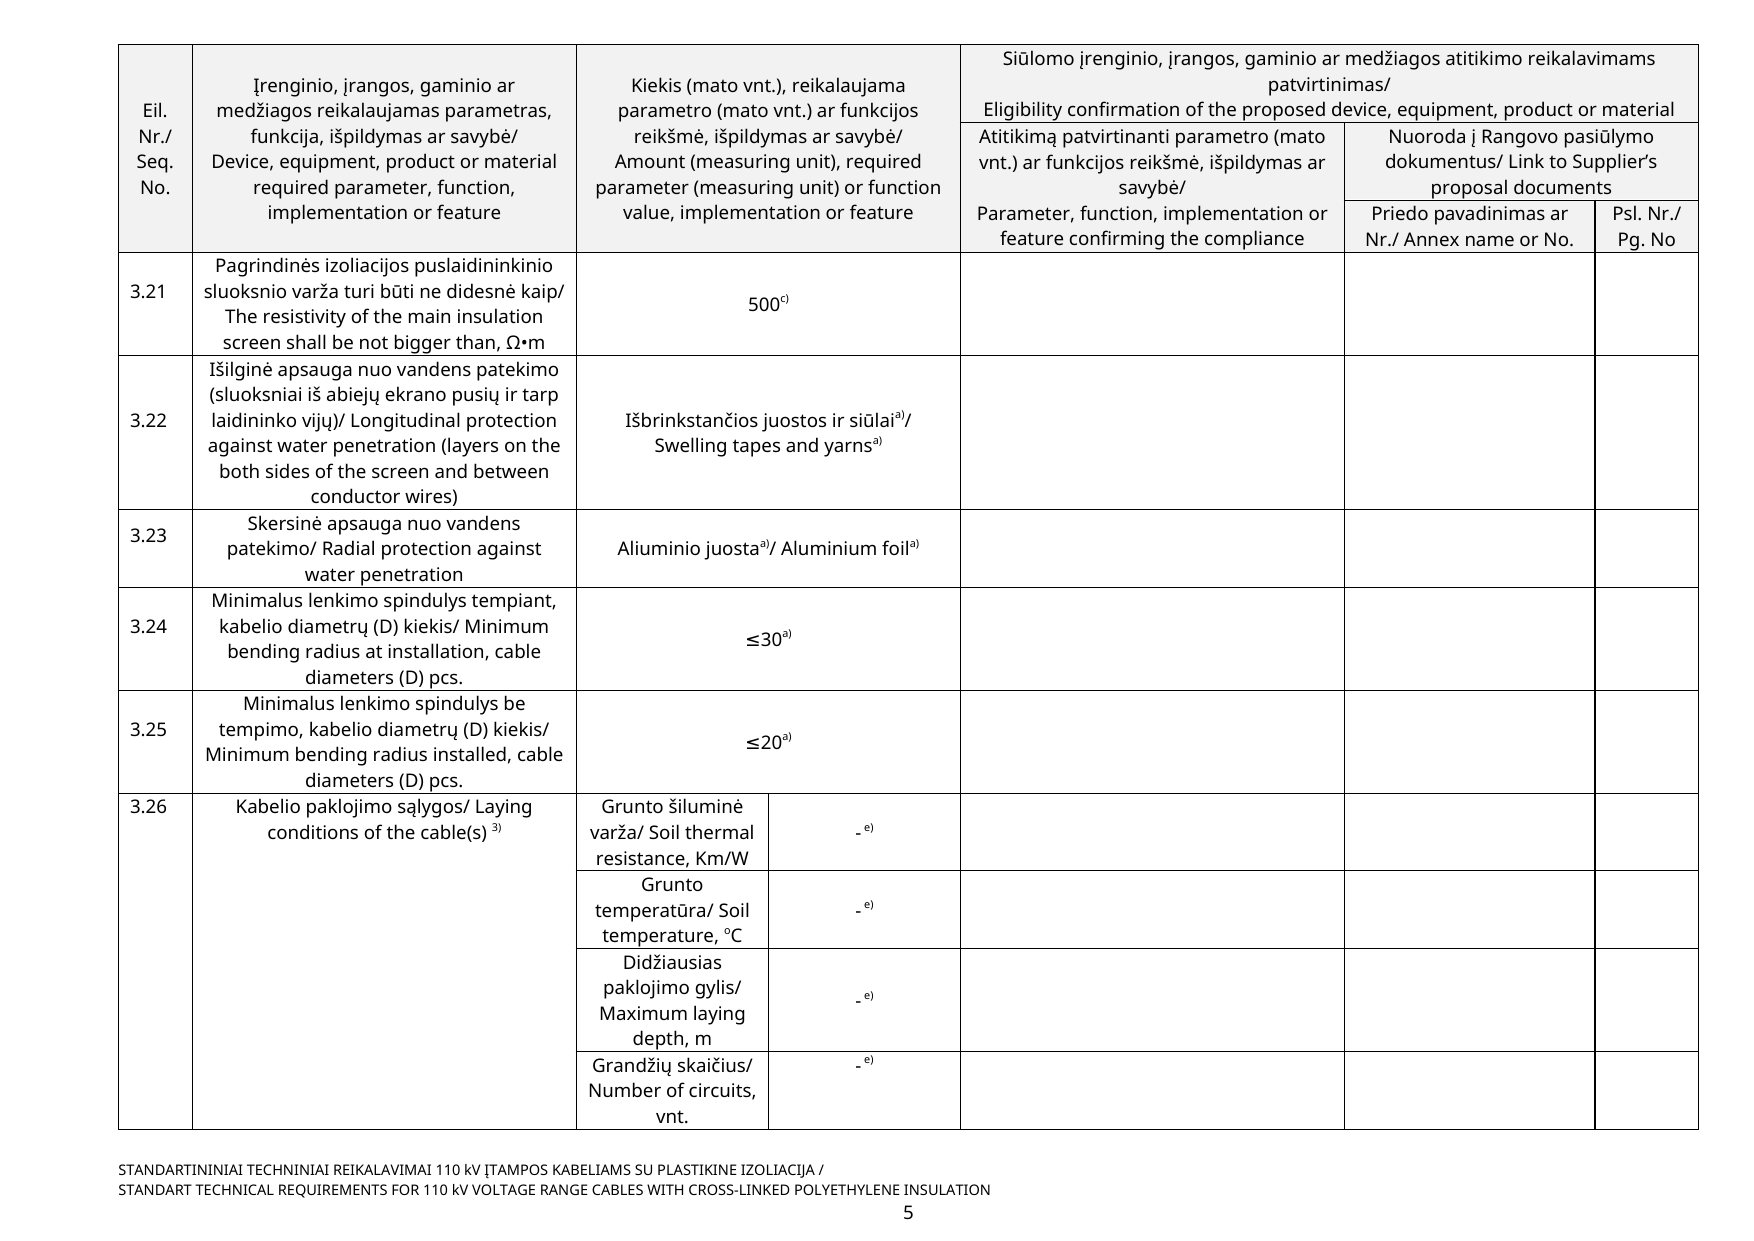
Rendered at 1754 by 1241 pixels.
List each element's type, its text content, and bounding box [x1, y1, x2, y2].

table_cell [119, 253, 192, 355]
table_cell Grunto temperatūra/ Soil temperature, oC [577, 871, 768, 948]
table_cell Kabelio paklojimo sąlygos/ Laying conditions of the cable(s) 3) [193, 794, 576, 1129]
table_cell Skersinė apsauga nuo vandens patekimo/ Radial protection against water penetration [193, 510, 576, 587]
table_cell [1345, 510, 1594, 587]
table_cell [1345, 356, 1594, 509]
table_cell Pagrindinės izoliacijos puslaidininkinio sluoksnio varža turi būti ne didesnė kaip/ The resistivity of the main insulation screen shall be not bigger than, Ω•m [193, 253, 576, 355]
table_cell - e) [769, 871, 960, 948]
table_cell [1596, 356, 1698, 509]
table_cell [1345, 794, 1594, 870]
table_cell [1596, 949, 1698, 1051]
table_cell [119, 794, 192, 1129]
table_cell - e) [769, 949, 960, 1051]
table_cell [1345, 949, 1594, 1051]
table_cell [961, 356, 1344, 509]
table_cell Minimalus lenkimo spindulys tempiant, kabelio diametrų (D) kiekis/ Minimum bending radius at installation, cable diameters (D) pcs. [193, 588, 576, 690]
table_cell [119, 691, 192, 793]
table_cell [1596, 588, 1698, 690]
table_cell [1345, 1052, 1594, 1129]
table_cell [1596, 510, 1698, 587]
table_cell - e) [769, 1052, 960, 1129]
table_cell Grunto šiluminė varža/ Soil thermal resistance, Km/W [577, 794, 768, 870]
table_cell Išbrinkstančios juostos ir siūlaia)/ Swelling tapes and yarnsa) [577, 356, 960, 509]
table_cell [119, 356, 192, 509]
table_cell [961, 588, 1344, 690]
table_cell [961, 691, 1344, 793]
table_cell 500c) [577, 253, 960, 355]
table_cell [1345, 588, 1594, 690]
table_cell Aliuminio juostaa)/ Aluminium foila) [577, 510, 960, 587]
table_cell Priedo pavadinimas ar Nr./ Annex name or No. [1345, 201, 1594, 252]
table_header Kiekis (mato vnt.), reikalaujama parametro (mato vnt.) ar funkcijos reikšmė, išpildymas ar savybė/ Amount (measuring unit), required parameter (measuring unit) or function value, implementation or feature [577, 45, 960, 252]
table_cell ≤20a) [577, 691, 960, 793]
table_header Įrenginio, įrangos, gaminio ar medžiagos reikalaujamas parametras, funkcija, išpildymas ar savybė/ Device, equipment, product or material required parameter, function, implementation or feature [193, 45, 576, 252]
table_cell [1596, 794, 1698, 870]
table_header Eil. Nr./ Seq. No. [119, 45, 192, 252]
table_cell [961, 253, 1344, 355]
table_header Siūlomo įrenginio, įrangos, gaminio ar medžiagos atitikimo reikalavimams patvirtinimas/ Eligibility confirmation of the proposed device, equipment, product or material [961, 45, 1698, 122]
table_cell [119, 510, 192, 587]
table_cell Atitikimą patvirtinanti parametro (mato vnt.) ar funkcijos reikšmė, išpildymas ar savybė/ Parameter, function, implementation or feature confirming the compliance [961, 123, 1344, 252]
table_cell Didžiausias paklojimo gylis/ Maximum laying depth, m [577, 949, 768, 1051]
table_cell [1345, 253, 1594, 355]
table_cell Išilginė apsauga nuo vandens patekimo (sluoksniai iš abiejų ekrano pusių ir tarp laidininko vijų)/ Longitudinal protection against water penetration (layers on the both sides of the screen and between conductor wires) [193, 356, 576, 509]
table_cell Minimalus lenkimo spindulys be tempimo, kabelio diametrų (D) kiekis/ Minimum bending radius installed, cable diameters (D) pcs. [193, 691, 576, 793]
table_cell [1345, 691, 1594, 793]
table_cell - e) [769, 794, 960, 870]
table_cell Nuoroda į Rangovo pasiūlymo dokumentus/ Link to Supplier’s proposal documents [1345, 123, 1698, 199]
table_cell [119, 588, 192, 690]
table_cell [1596, 1052, 1698, 1129]
table_cell [1596, 691, 1698, 793]
table_cell [961, 1052, 1344, 1129]
table_cell ≤30a) [577, 588, 960, 690]
table_cell [961, 794, 1344, 870]
table_cell Psl. Nr./ Pg. No [1596, 201, 1698, 252]
table_cell [1345, 871, 1594, 948]
table_cell [1596, 871, 1698, 948]
table_cell [961, 510, 1344, 587]
table_cell [961, 949, 1344, 1051]
table_cell [961, 871, 1344, 948]
table_cell [1596, 253, 1698, 355]
table_cell Grandžių skaičius/ Number of circuits, vnt. [577, 1052, 768, 1129]
